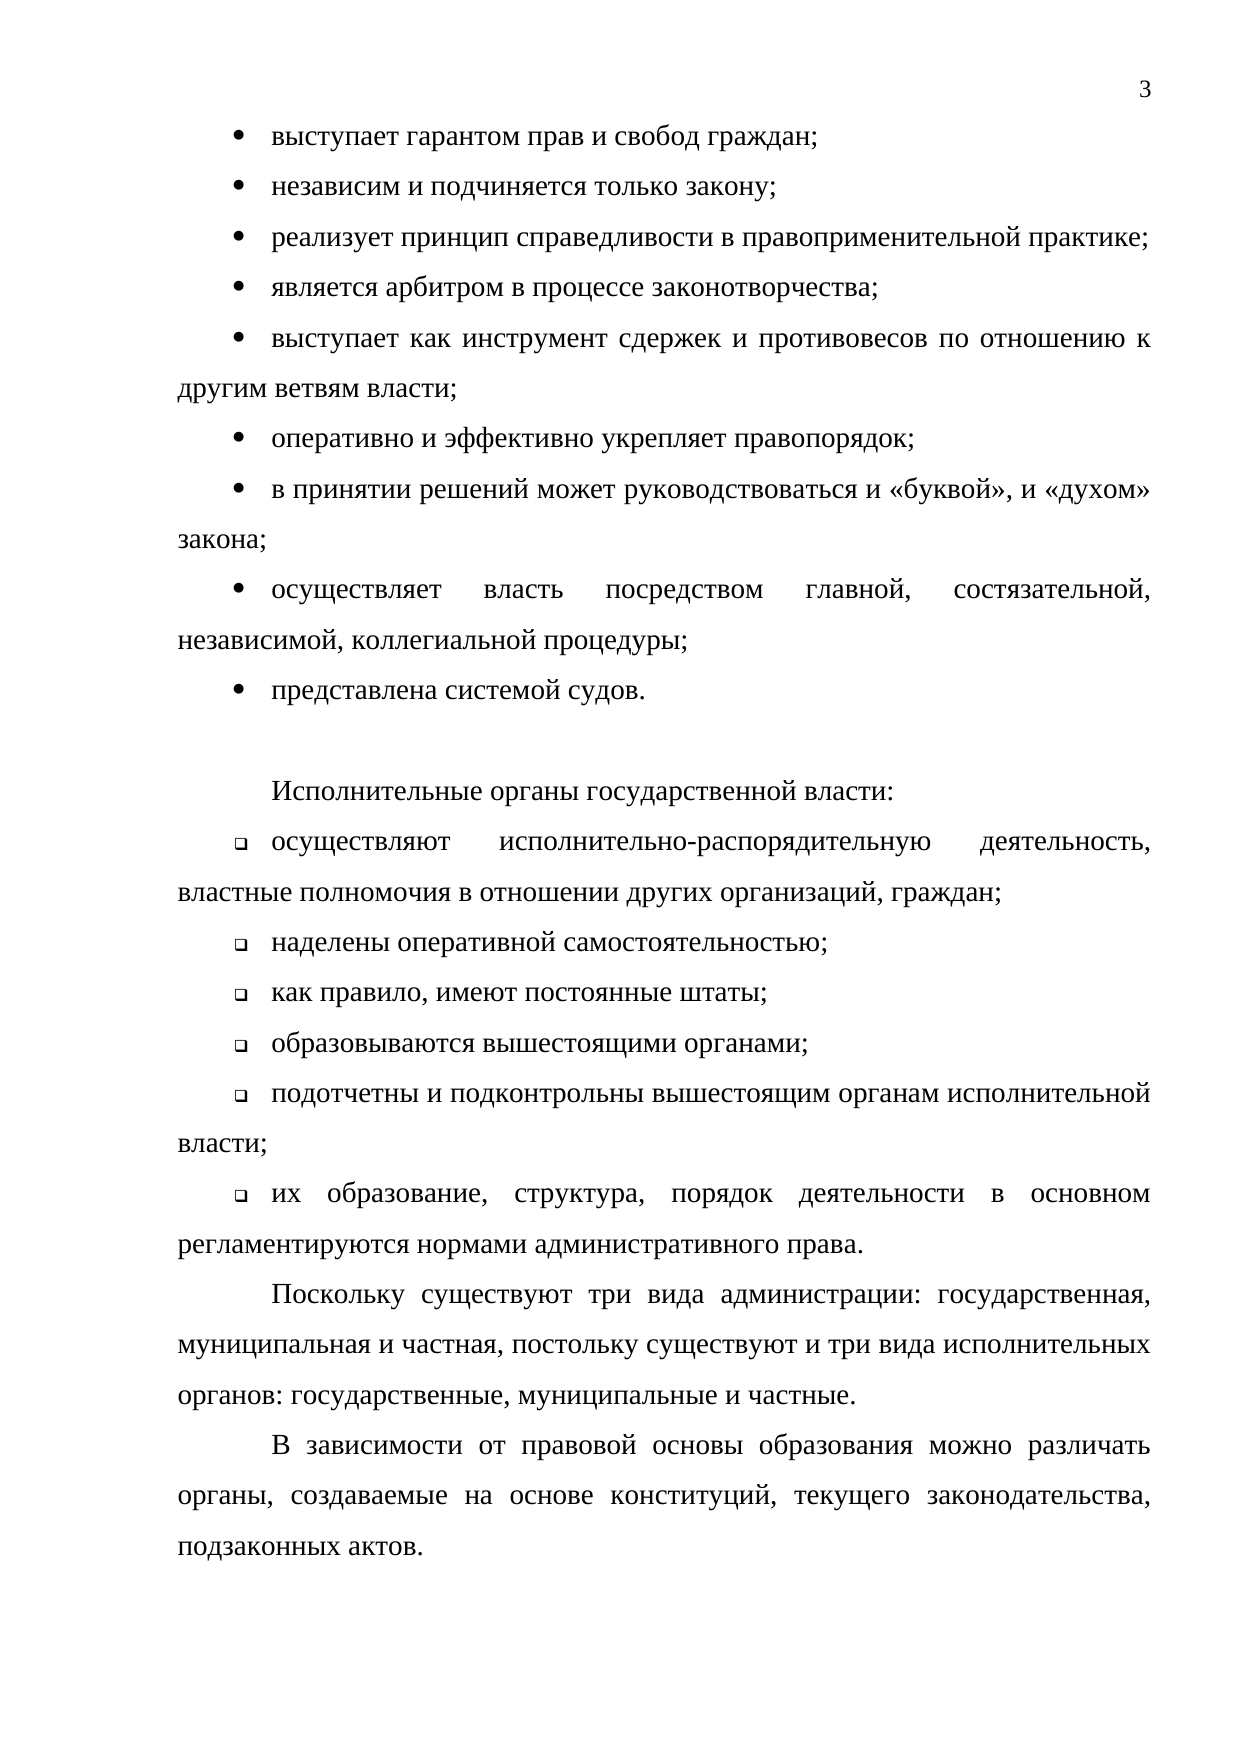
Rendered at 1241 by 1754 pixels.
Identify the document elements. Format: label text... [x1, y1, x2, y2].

list представлена системой судов. [177, 672, 1152, 706]
list образовываются вышестоящими органами; [177, 1025, 1152, 1058]
list выступает как инструмент сдержек и противовесов по отношению к другим ветвям власти; [177, 320, 1152, 404]
list является арбитром в процессе законотворчества; [177, 269, 1152, 303]
list наделены оперативной самостоятельностью; [177, 924, 1152, 958]
list оперативно и эффективно укрепляет правопорядок; [177, 421, 1152, 454]
text Исполнительные органы государственной власти: [177, 773, 1152, 807]
list выступает гарантом прав и свобод граждан; [177, 118, 1152, 152]
list осуществляет власть посредством главной, состязательной, независимой, коллегиальной процедуры; [177, 572, 1152, 656]
list осуществляют исполнительно-распорядительную деятельность, властные полномочия в отношении других организаций, граждан; [177, 823, 1152, 907]
list как правило, имеют постоянные штаты; [177, 974, 1152, 1008]
text В зависимости от правовой основы образования можно различать органы, создаваемые на основе конституций, текущего законодательства, подзаконных актов. [177, 1427, 1152, 1561]
text Поскольку существуют три вида администрации: государственная, муниципальная и частная, постольку существуют и три вида исполнительных органов: государственные, муниципальные и частные. [177, 1276, 1152, 1410]
list реализует принцип справедливости в правоприменительной практике; [177, 219, 1152, 253]
list их образование, структура, порядок деятельности в основном регламентируются нормами административного права. [177, 1176, 1152, 1259]
list в принятии решений может руководствоваться и «буквой», и «духом» закона; [177, 471, 1152, 555]
list независим и подчиняется только закону; [177, 168, 1152, 202]
list подотчетны и подконтрольны вышестоящим органам исполнительной власти; [177, 1075, 1152, 1159]
